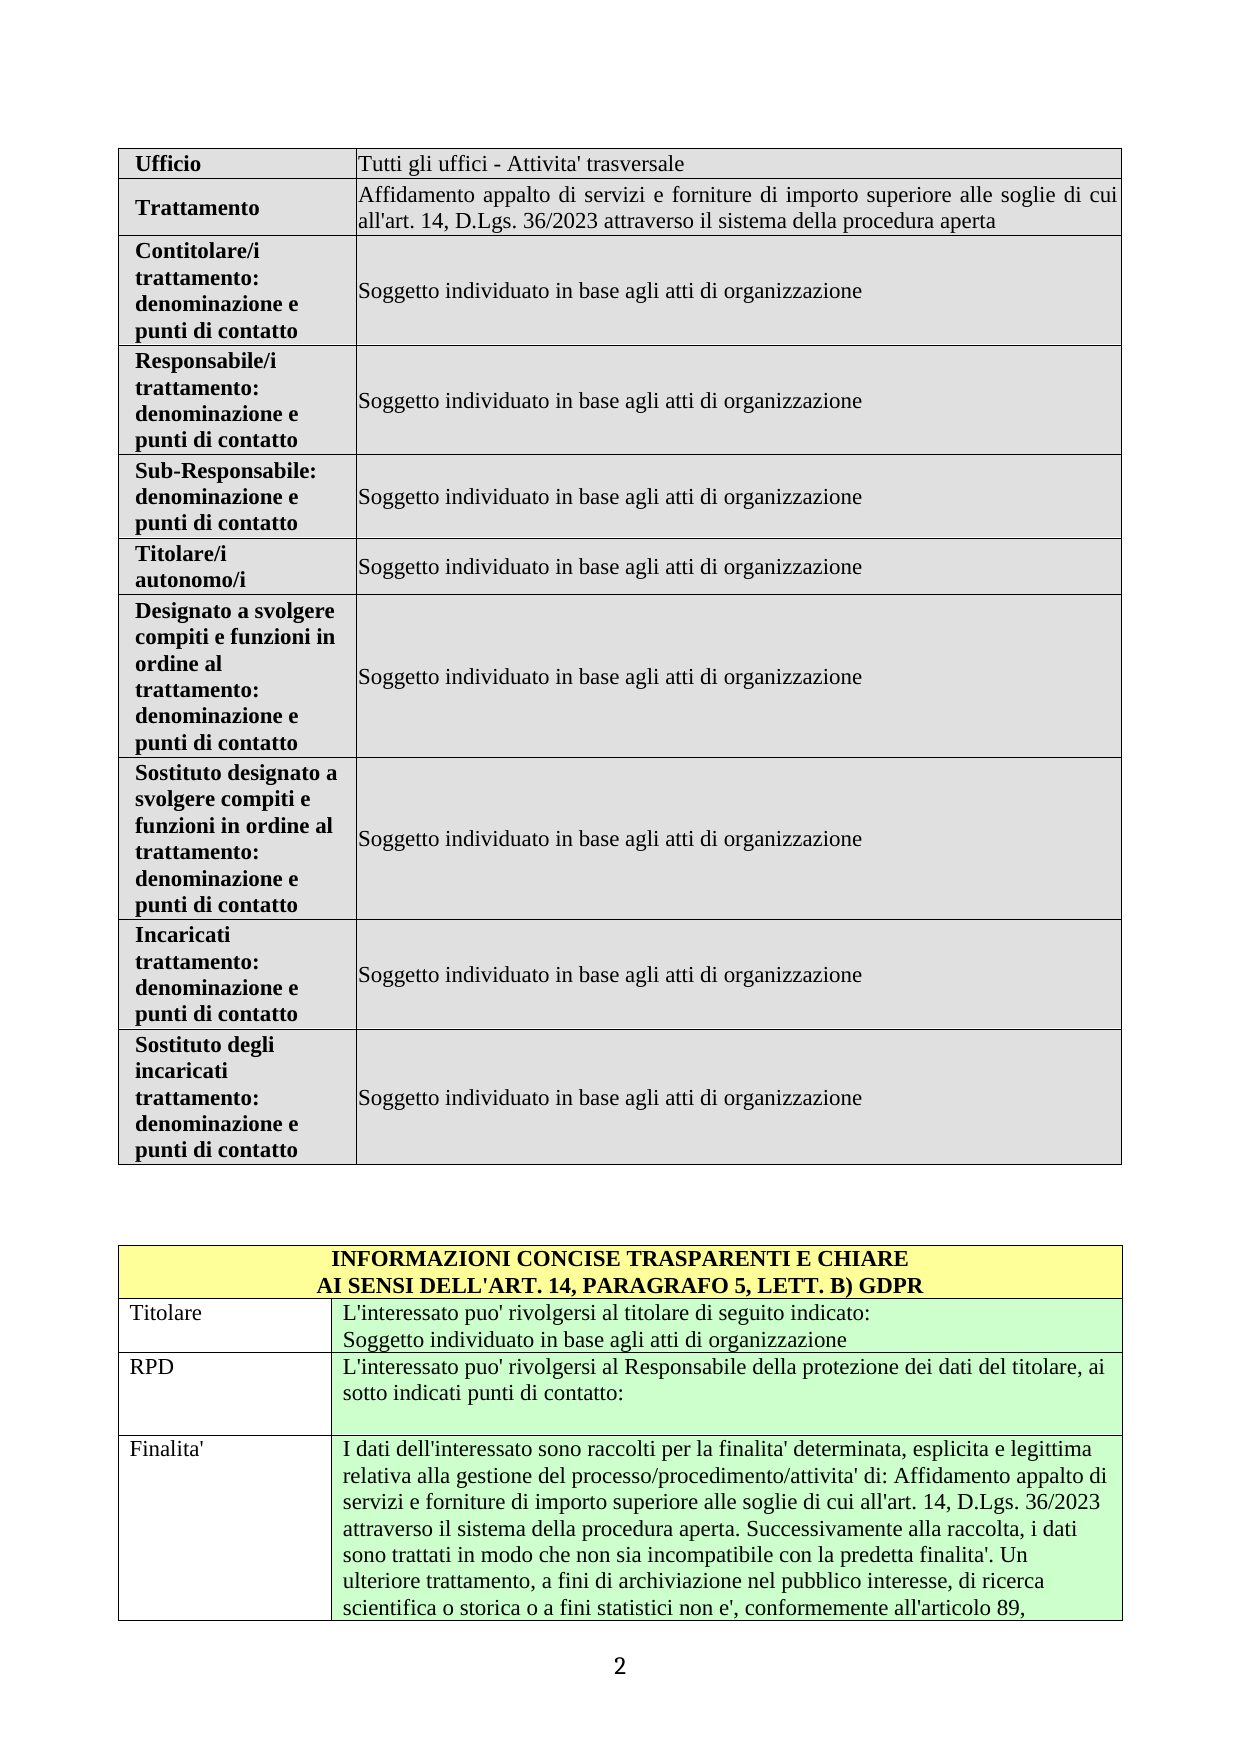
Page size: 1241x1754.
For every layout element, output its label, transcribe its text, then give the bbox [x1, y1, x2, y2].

table_cell Affidamento appalto di servizi e forniture di importo superiore alle soglie di cui all'art. 14, D.Lgs. 36/2023 attraverso il sistema della procedura aperta [357, 179, 1121, 235]
table_cell Sub-Responsabile: denominazione e punti di contatto [119, 455, 356, 537]
table_cell Soggetto individuato in base agli atti di organizzazione [357, 346, 1121, 454]
table_cell Soggetto individuato in base agli atti di organizzazione [357, 539, 1121, 594]
table_cell Sostituto degli incaricati trattamento: denominazione e punti di contatto [119, 1030, 356, 1164]
table_cell Ufficio [119, 149, 356, 178]
table_cell L'interessato puo' rivolgersi al titolare di seguito indicato: Soggetto individuato in base agli atti di organizzazione [332, 1299, 1122, 1352]
table_cell Contitolare/i trattamento: denominazione e punti di contatto [119, 236, 356, 344]
table_cell Incaricati trattamento: denominazione e punti di contatto [119, 920, 356, 1028]
table_cell RPD [119, 1353, 331, 1434]
table_cell Responsabile/i trattamento: denominazione e punti di contatto [119, 346, 356, 454]
table_cell Soggetto individuato in base agli atti di organizzazione [357, 758, 1121, 919]
table_cell Soggetto individuato in base agli atti di organizzazione [357, 595, 1121, 757]
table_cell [332, 1436, 1122, 1620]
table_cell Designato a svolgere compiti e funzioni in ordine al trattamento: denominazione e punti di contatto [119, 595, 356, 757]
table_cell Soggetto individuato in base agli atti di organizzazione [357, 1030, 1121, 1164]
table_cell Tutti gli uffici - Attivita' trasversale [357, 149, 1121, 178]
table_cell Sostituto designato a svolgere compiti e funzioni in ordine al trattamento: denominazione e punti di contatto [119, 758, 356, 919]
table_cell Soggetto individuato in base agli atti di organizzazione [357, 920, 1121, 1028]
table_cell Titolare [119, 1299, 331, 1352]
table_cell Trattamento [119, 179, 356, 235]
table_cell Finalita' [119, 1436, 331, 1620]
table_cell Soggetto individuato in base agli atti di organizzazione [357, 455, 1121, 537]
table_header INFORMAZIONI CONCISE TRASPARENTI E CHIARE AI SENSI DELL'ART. 14, PARAGRAFO 5, LETT. B) GDPR [119, 1246, 1122, 1298]
table_cell L'interessato puo' rivolgersi al Responsabile della protezione dei dati del titolare, ai sotto indicati punti di contatto: [332, 1353, 1122, 1434]
table_cell Soggetto individuato in base agli atti di organizzazione [357, 236, 1121, 344]
table_cell Titolare/i autonomo/i [119, 539, 356, 594]
